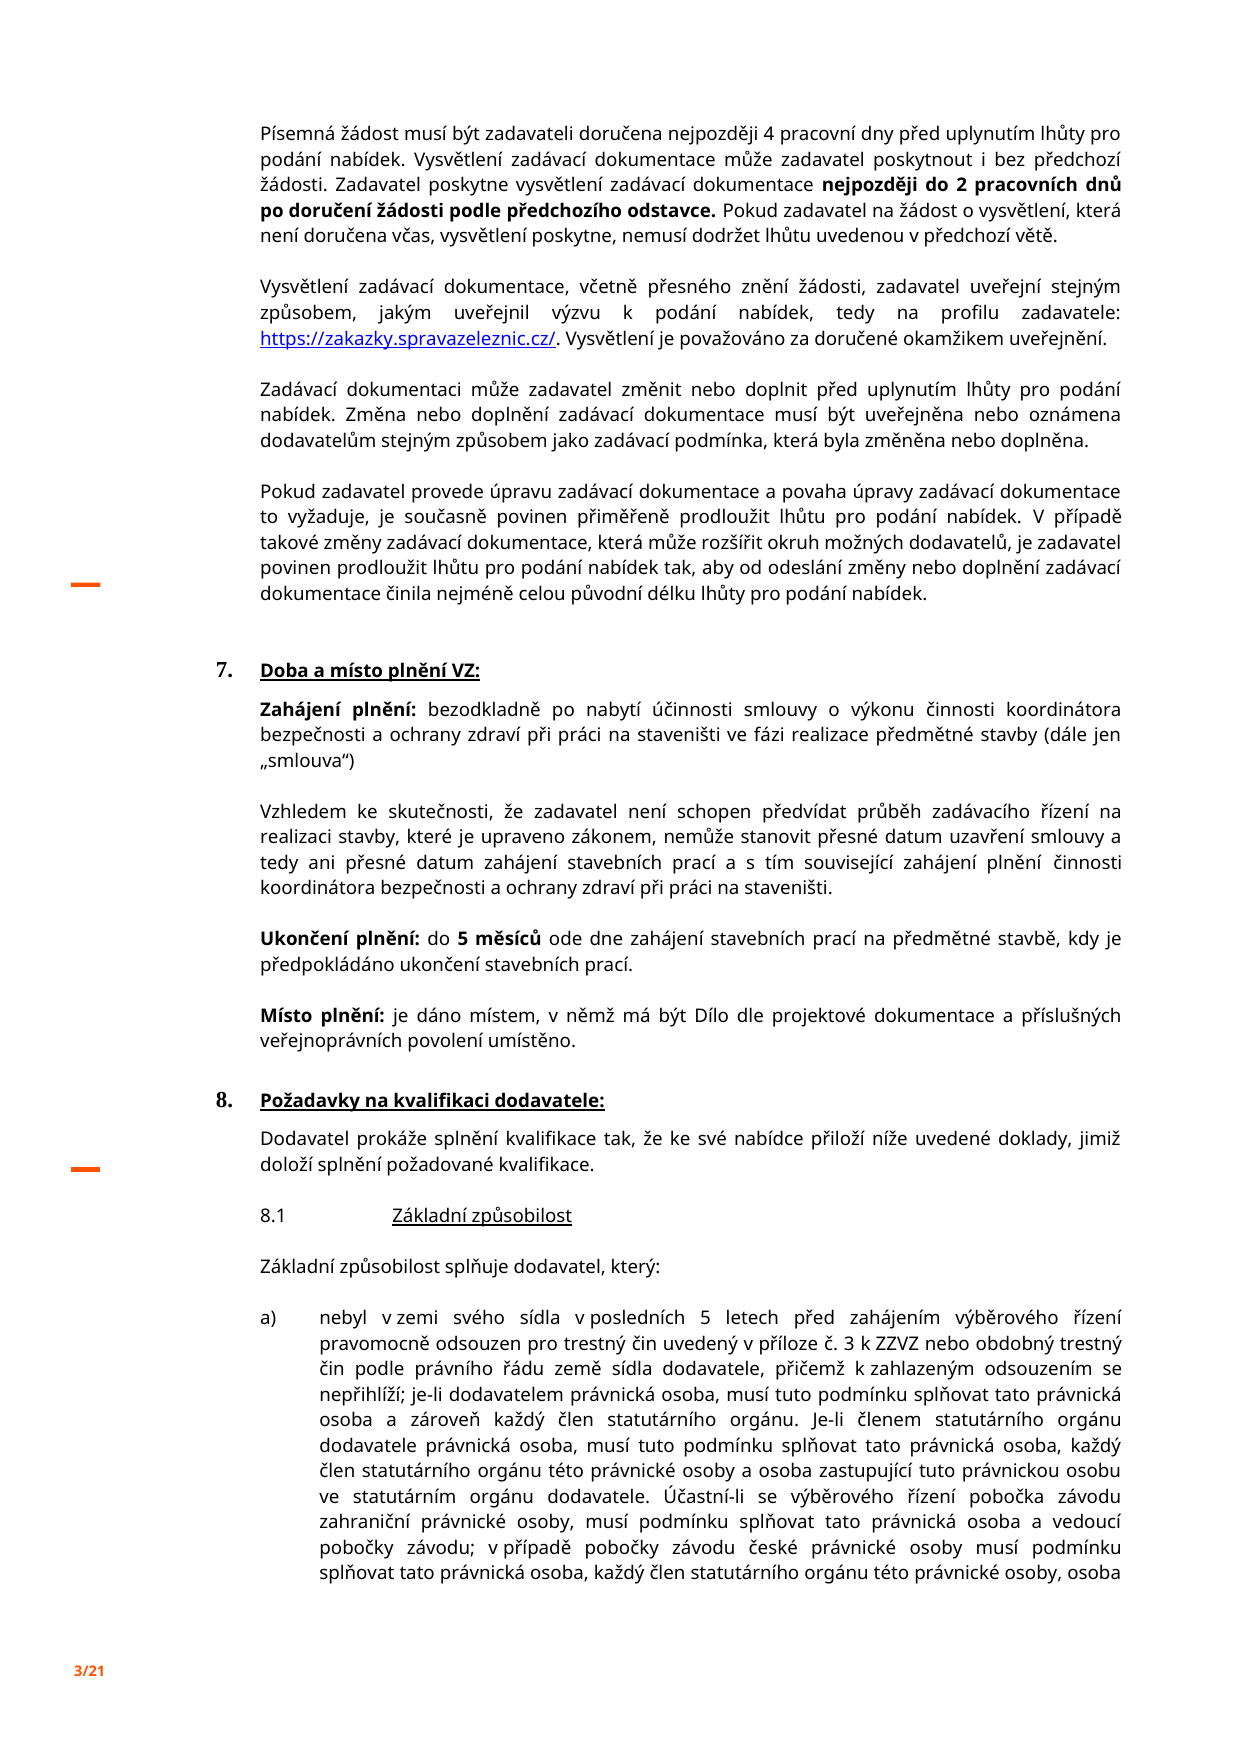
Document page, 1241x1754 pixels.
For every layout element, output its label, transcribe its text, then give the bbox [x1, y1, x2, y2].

text Vysvětlení zadávací dokumentace, včetně přesného znění žádosti, zadavatel uveřejní stejným způsobem, jakým uveřejnil výzvu k podání nabídek, tedy na profilu zadavatele: https://zakazky.spravazeleznic.cz/. Vysvětlení je považováno za doručené okamžikem uveřejnění. [260, 274, 1122, 350]
text Písemná žádost musí být zadavateli doručena nejpozději 4 pracovní dny před uplynutím lhůty pro podání nabídek. Vysvětlení zadávací dokumentace může zadavatel poskytnout i bez předchozí žádosti. Zadavatel poskytne vysvětlení zadávací dokumentace nejpozději do 2 pracovních dnů po doručení žádosti podle předchozího odstavce. Pokud zadavatel na žádost o vysvětlení, která není doručena včas, vysvětlení poskytne, nemusí dodržet lhůtu uvedenou v předchozí větě. [260, 121, 1122, 248]
list Požadavky na kvalifikaci dodavatele: [216, 1086, 1122, 1113]
text Pokud zadavatel provede úpravu zadávací dokumentace a povaha úpravy zadávací dokumentace to vyžaduje, je současně povinen přiměřeně prodloužit lhůtu pro podání nabídek. V případě takové změny zadávací dokumentace, která může rozšířit okruh možných dodavatelů, je zadavatel povinen prodloužit lhůtu pro podání nabídek tak, aby od odeslání změny nebo doplnění zadávací dokumentace činila nejméně celou původní délku lhůty pro podání nabídek. [260, 478, 1122, 606]
text Ukončení plnění: do 5 měsíců ode dne zahájení stavebních prací na předmětné stavbě, kdy je předpokládáno ukončení stavebních prací. [260, 926, 1122, 977]
text Místo plnění: je dáno místem, v němž má být Dílo dle projektové dokumentace a příslušných veřejnoprávních povolení umístěno. [260, 1002, 1122, 1053]
text Zahájení plnění: bezodkladně po nabytí účinnosti smlouvy o výkonu činnosti koordinátora bezpečnosti a ochrany zdraví při práci na staveništi ve fázi realizace předmětné stavby (dále jen „smlouva“) [260, 696, 1122, 772]
text Vzhledem ke skutečnosti, že zadavatel není schopen předvídat průběh zadávacího řízení na realizaci stavby, které je upraveno zákonem, nemůže stanovit přesné datum uzavření smlouvy a tedy ani přesné datum zahájení stavebních prací a s tím související zahájení plnění činnosti koordinátora bezpečnosti a ochrany zdraví při práci na staveništi. [260, 798, 1122, 900]
list Doba a místo plnění VZ: [216, 657, 1122, 683]
text Dodavatel prokáže splnění kvalifikace tak, že ke své nabídce přiloží níže uvedené doklady, jimiž doloží splnění požadované kvalifikace. [260, 1126, 1122, 1177]
text Zadávací dokumentaci může zadavatel změnit nebo doplnit před uplynutím lhůty pro podání nabídek. Změna nebo doplnění zadávací dokumentace musí být uveřejněna nebo oznámena dodavatelům stejným způsobem jako zadávací podmínka, která byla změněna nebo doplněna. [260, 376, 1122, 452]
list Základní způsobilost [260, 1202, 1122, 1228]
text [260, 1304, 1122, 1585]
text Základní způsobilost splňuje dodavatel, který: [216, 1253, 1122, 1279]
